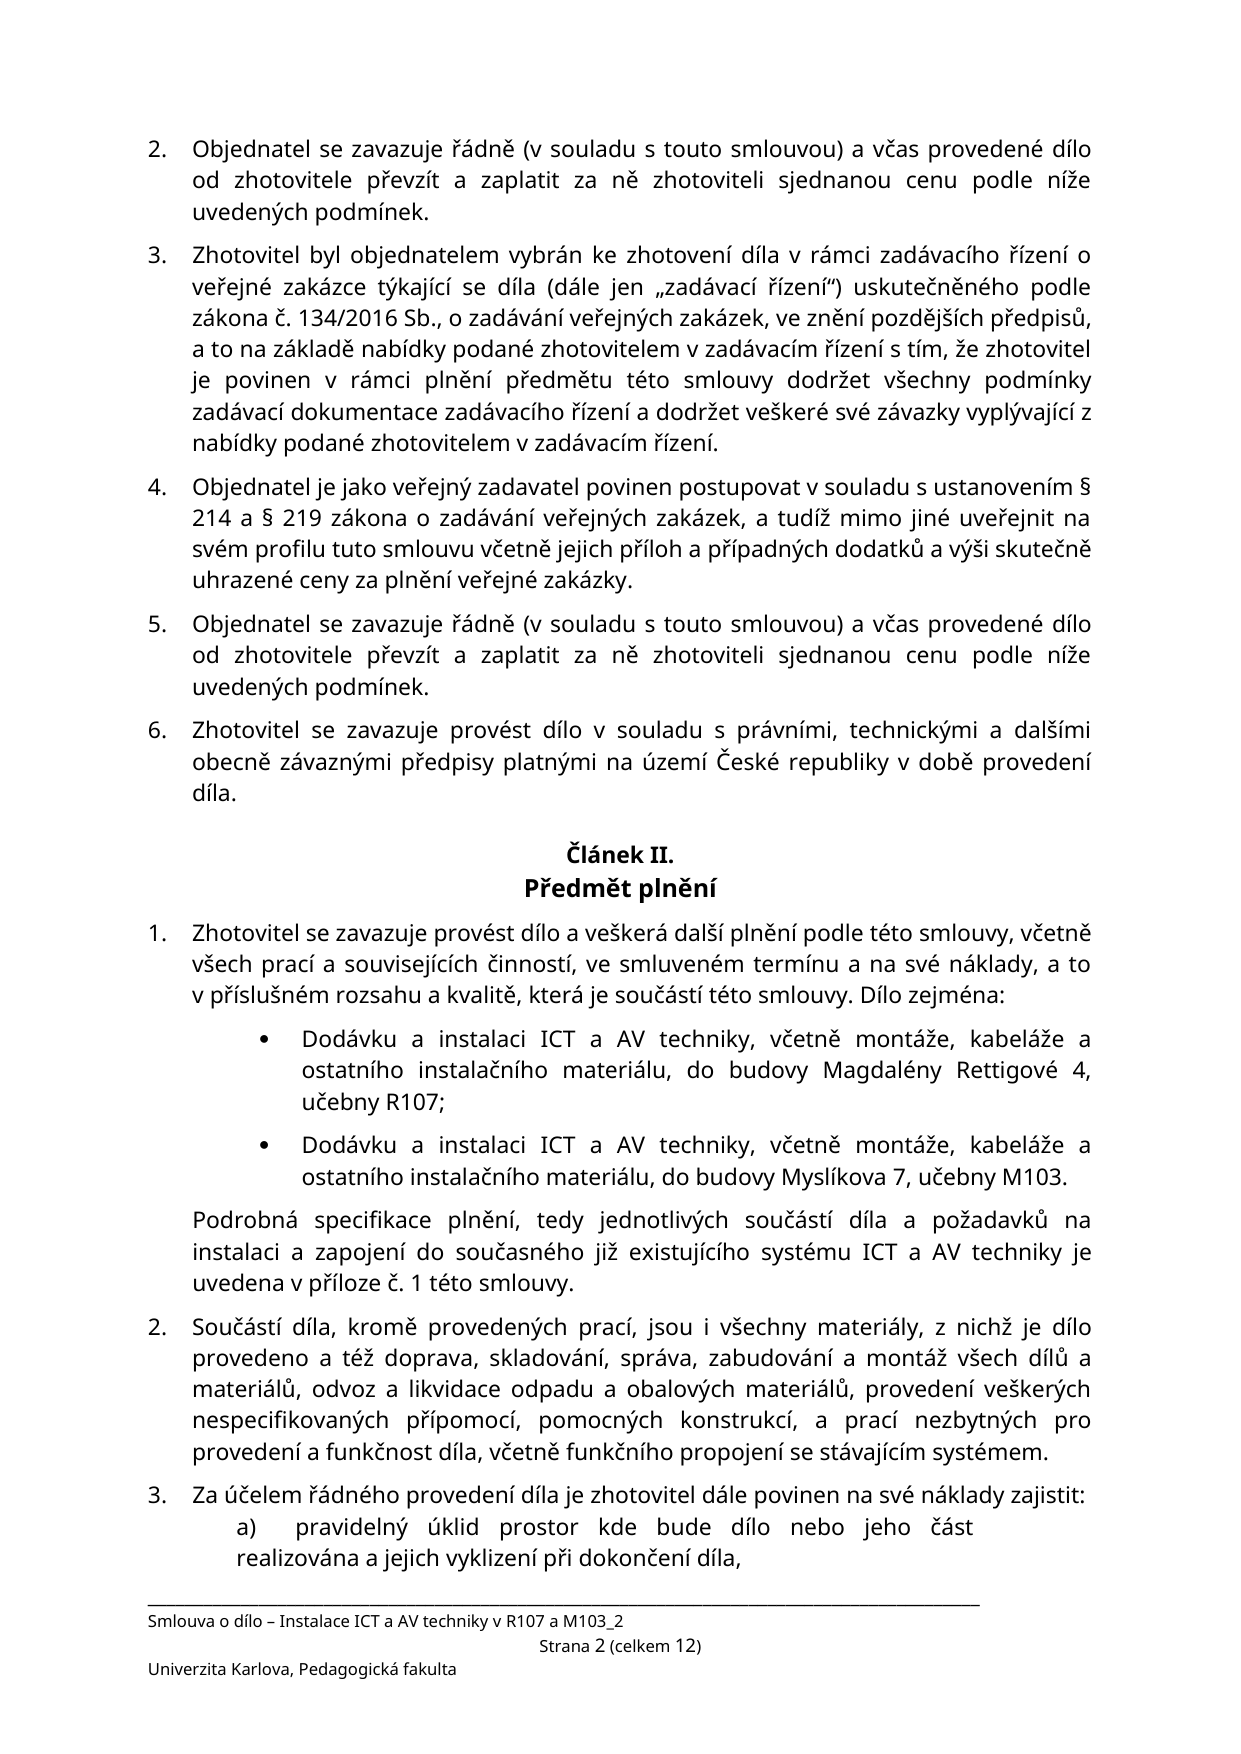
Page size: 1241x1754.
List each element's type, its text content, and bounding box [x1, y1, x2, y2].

list Dodávku a instalaci ICT a AV techniky, včetně montáže, kabeláže a ostatního instalačního materiálu, do budovy Myslíkova 7, učebny M103. [260, 1129, 1093, 1192]
text Článek II. [148, 839, 1093, 870]
list Objednatel se zavazuje řádně (v souladu s touto smlouvou) a včas provedené dílo od zhotovitele převzít a zaplatit za ně zhotoviteli sjednanou cenu podle níže uvedených podmínek. [148, 608, 1093, 702]
list Zhotovitel se zavazuje provést dílo v souladu s právními, technickými a dalšími obecně závaznými předpisy platnými na území České republiky v době provedení díla. [148, 714, 1093, 808]
list Součástí díla, kromě provedených prací, jsou i všechny materiály, z nichž je dílo provedeno a též doprava, skladování, správa, zabudování a montáž všech dílů a materiálů, odvoz a likvidace odpadu a obalových materiálů, provedení veškerých nespecifikovaných přípomocí, pomocných konstrukcí, a prací nezbytných pro provedení a funkčnost díla, včetně funkčního propojení se stávajícím systémem. [148, 1311, 1093, 1467]
list Objednatel je jako veřejný zadavatel povinen postupovat v souladu s ustanovením § 214 a § 219 zákona o zadávání veřejných zakázek, a tudíž mimo jiné uveřejnit na svém profilu tuto smlouvu včetně jejich příloh a případných dodatků a výši skutečně uhrazené ceny za plnění veřejné zakázky. [148, 470, 1093, 595]
text a) pravidelný úklid prostor kde bude dílo nebo jeho část realizována a jejich vyklizení při dokončení díla, [236, 1511, 974, 1573]
list Zhotovitel se zavazuje provést dílo a veškerá další plnění podle této smlouvy, včetně všech prací a souvisejících činností, ve smluveném termínu a na své náklady, a to v příslušném rozsahu a kvalitě, která je součástí této smlouvy. Dílo zejména: [148, 917, 1093, 1011]
subtitle Předmět plnění [148, 870, 1093, 904]
list Zhotovitel byl objednatelem vybrán ke zhotovení díla v rámci zadávacího řízení o veřejné zakázce týkající se díla (dále jen „zadávací řízení“) uskutečněného podle zákona č. 134/2016 Sb., o zadávání veřejných zakázek, ve znění pozdějších předpisů, a to na základě nabídky podané zhotovitelem v zadávacím řízení s tím, že zhotovitel je povinen v rámci plnění předmětu této smlouvy dodržet všechny podmínky zadávací dokumentace zadávacího řízení a dodržet veškeré své závazky vyplývající z nabídky podané zhotovitelem v zadávacím řízení. [148, 239, 1093, 458]
text Podrobná specifikace plnění, tedy jednotlivých součástí díla a požadavků na instalaci a zapojení do současného již existujícího systému ICT a AV techniky je uvedena v příloze č. 1 této smlouvy. [192, 1204, 1093, 1298]
list Za účelem řádného provedení díla je zhotovitel dále povinen na své náklady zajistit: [148, 1479, 1093, 1511]
list Dodávku a instalaci ICT a AV techniky, včetně montáže, kabeláže a ostatního instalačního materiálu, do budovy Magdalény Rettigové 4, učebny R107; [260, 1023, 1093, 1117]
list Objednatel se zavazuje řádně (v souladu s touto smlouvou) a včas provedené dílo od zhotovitele převzít a zaplatit za ně zhotoviteli sjednanou cenu podle níže uvedených podmínek. [148, 133, 1093, 227]
